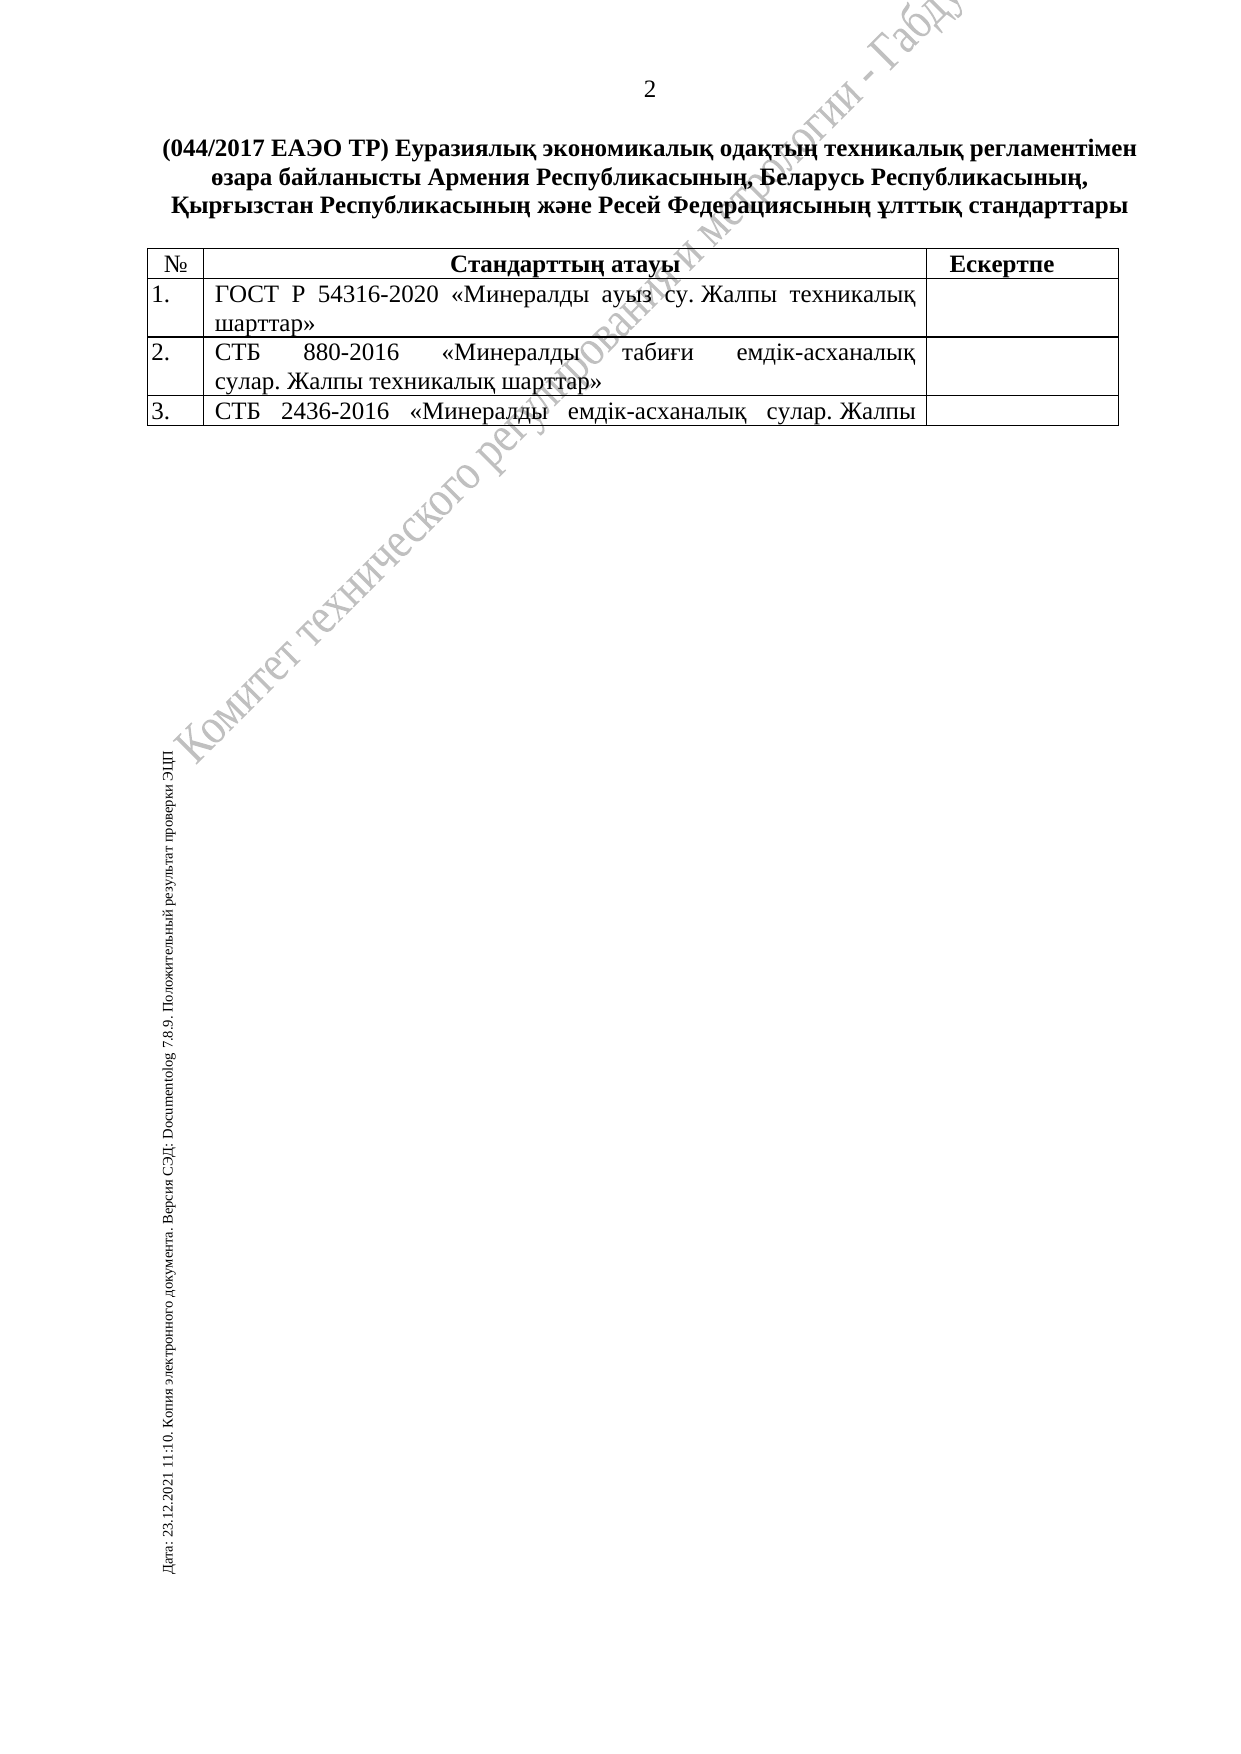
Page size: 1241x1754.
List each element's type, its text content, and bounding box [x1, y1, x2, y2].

table_cell [148, 396, 203, 425]
table_header № [148, 249, 203, 278]
table_cell ГОСТ Р 54316-2020 «Минералды ауыз су. Жалпы техникалық шарттар» [204, 279, 926, 336]
table_cell [927, 279, 1118, 336]
table_cell СТБ 2436-2016 «Минералды емдік-асханалық сулар. Жалпы техникалық шарттар» [204, 396, 926, 425]
table_cell [148, 279, 203, 336]
table_header [927, 249, 1118, 278]
table_cell [927, 338, 1118, 395]
table_cell [927, 396, 1118, 425]
table_cell [148, 338, 203, 395]
table_cell СТБ 880-2016 «Минералды табиғи емдік-асханалық сулар. Жалпы техникалық шарттар» [204, 338, 926, 395]
text (044/2017 ЕАЭО ТР) Еуразиялық экономикалық одақтың техникалық регламентімен өзара байланысты Армения Республикасының, Беларусь Республикасының, Қырғызстан Республикасының және Ресей Федерациясының ұлттық стандарттары [148, 133, 1152, 219]
table_header Стандарттың атауы [204, 249, 926, 278]
